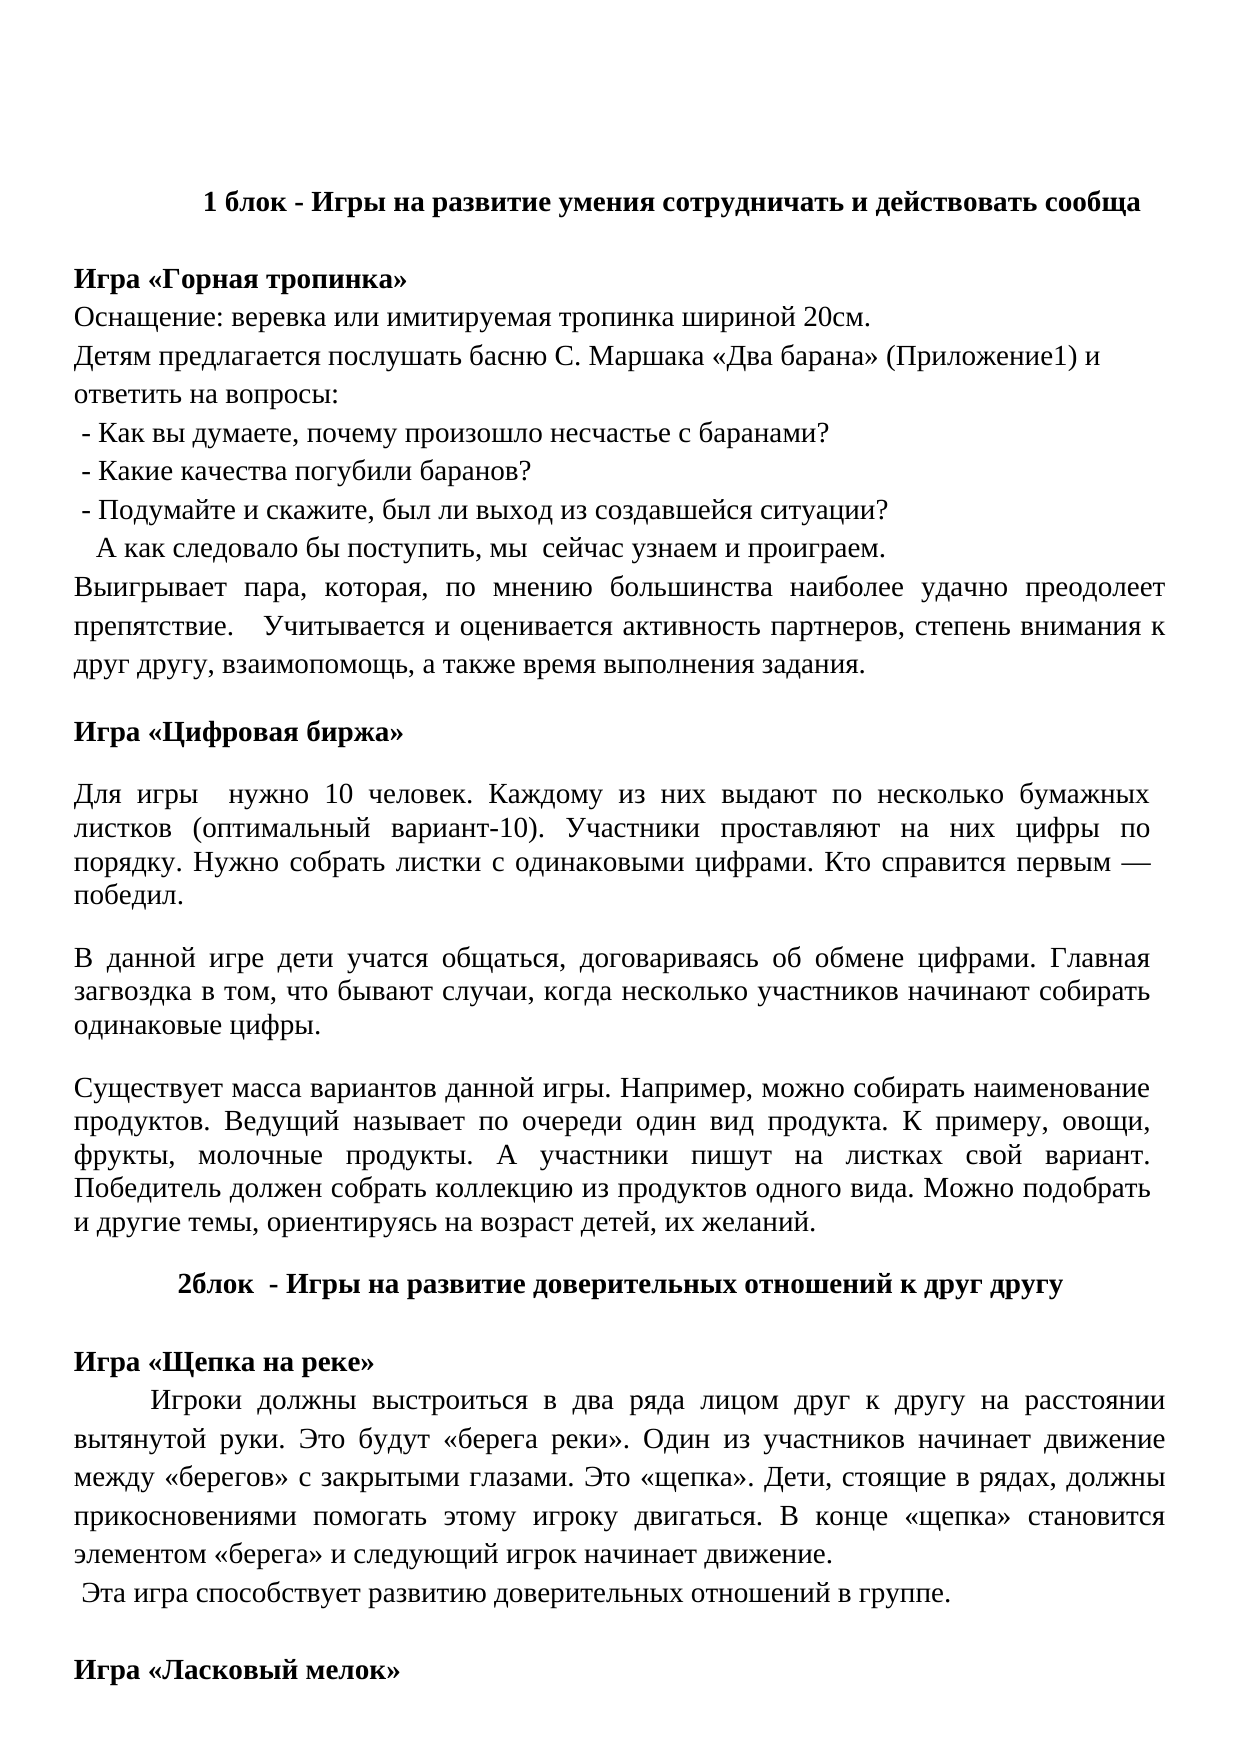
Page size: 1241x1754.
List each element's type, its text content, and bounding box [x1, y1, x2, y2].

text Игра «Цифровая биржа» [74, 714, 1152, 747]
text Эта игра способствует развитию доверительных отношений в группе. [74, 1575, 1167, 1608]
text Игра «Ласковый мелок» [74, 1652, 1167, 1686]
text 2блок - Игры на развитие доверительных отношений к друг другу [177, 1267, 1167, 1300]
text - Как вы думаете, почему произошло несчастье с баранами? [74, 415, 1167, 448]
text Оснащение: веревка или имитируемая тропинка шириной 20см. [74, 299, 1167, 333]
text А как следовало бы поступить, мы сейчас узнаем и проиграем. [74, 531, 1167, 564]
text - Какие качества погубили баранов? [74, 453, 1167, 487]
text Игра «Щепка на реке» [74, 1344, 1167, 1377]
text Выигрывает пара, которая, по мнению большинства наиболее удачно преодолеет препятствие. Учитывается и оценивается активность партнеров, степень внимания к друг другу, взаимопомощь, а также время выполнения задания. [74, 569, 1167, 680]
text Игроки должны выстроиться в два ряда лицом друг к другу на расстоянии вытянутой руки. Это будут «берега реки». Один из участников начинает движение между «берегов» с закрытыми глазами. Это «щепка». Дети, стоящие в рядах, должны прикосновениями помогать этому игроку двигаться. В конце «щепка» становится элементом «берега» и следующий игрок начинает движение. [74, 1382, 1167, 1570]
text - Подумайте и скажите, был ли выход из создавшейся ситуации? [74, 492, 1167, 526]
text Существует масса вариантов данной игры. Например, можно собирать наименование продуктов. Ведущий называет по очереди один вид продукта. К примеру, овощи, фрукты, молочные продукты. А участники пишут на листках свой вариант. Победитель должен собрать коллекцию из продуктов одного вида. Можно подобрать и другие темы, ориентируясь на возраст детей, их желаний. [74, 1070, 1152, 1237]
text Для игры нужно 10 человек. Каждому из них выдают по несколько бумажных листков (оптимальный вариант-10). Участники проставляют на них цифры по порядку. Нужно собрать листки с одинаковыми цифрами. Кто справится первым — победил. [74, 777, 1152, 911]
text Игра «Горная тропинка» [74, 261, 1167, 294]
text В данной игре дети учатся общаться, договариваясь об обмене цифрами. Главная загвоздка в том, что бывают случаи, когда несколько участников начинают собирать одинаковые цифры. [74, 940, 1152, 1041]
text 1 блок - Игры на развитие умения сотрудничать и действовать сообща [177, 184, 1167, 217]
text Детям предлагается послушать басню С. Маршака «Два барана» (Приложение1) и ответить на вопросы: [74, 338, 1167, 410]
